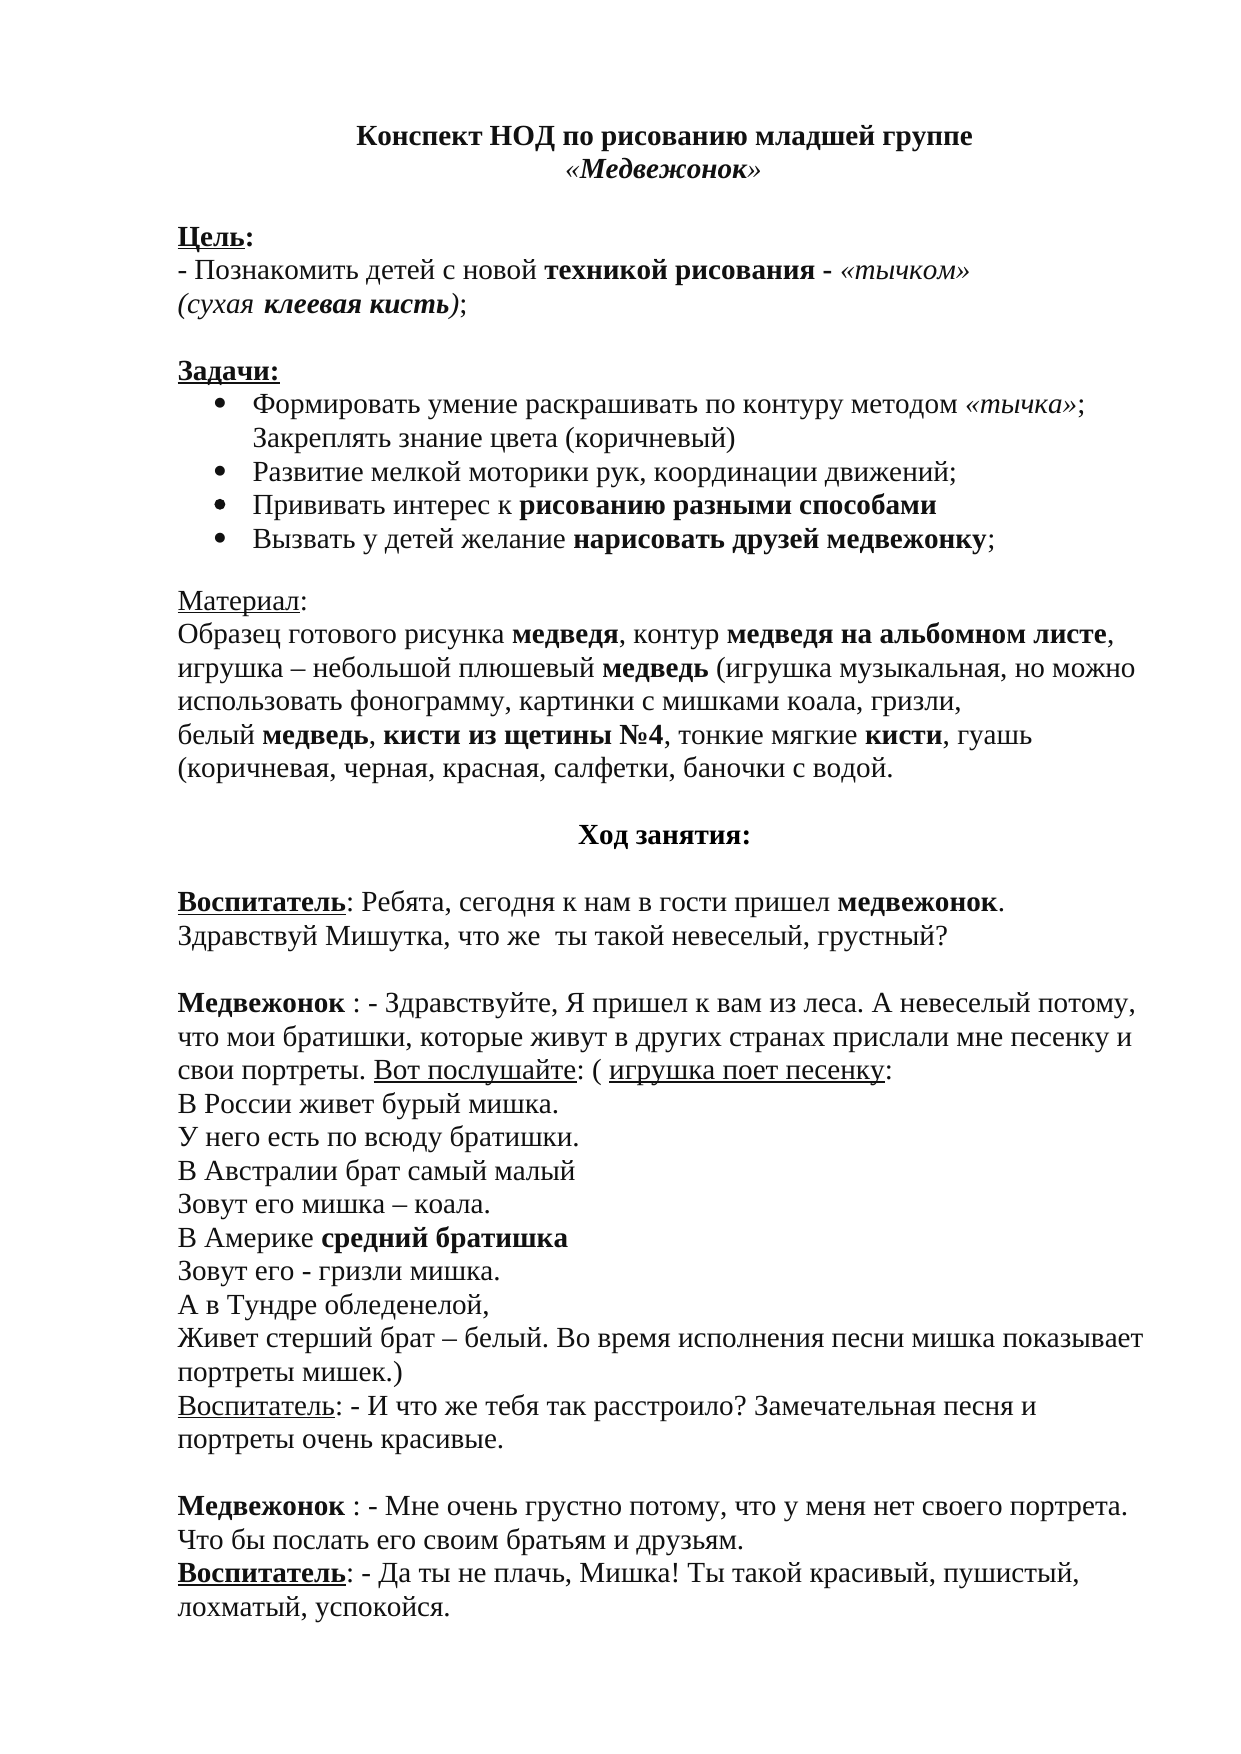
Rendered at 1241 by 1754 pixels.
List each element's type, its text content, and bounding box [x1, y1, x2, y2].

text Воспитатель: - Да ты не плачь, Мишка! Ты такой красивый, пушистый, лохматый, успокойся. [177, 1555, 1152, 1622]
text Воспитатель: Ребята, сегодня к нам в гости пришел медвежонок. [177, 884, 1152, 918]
text В Австралии брат самый малый [177, 1153, 1152, 1186]
text Конспект НОД по рисованию младшей группе [177, 118, 1152, 152]
text Задачи: [177, 353, 1152, 386]
list Развитие мелкой моторики рук, координации движений; [215, 454, 1152, 487]
text Материал: [177, 583, 1152, 616]
text В Америке средний братишка [177, 1220, 1152, 1253]
text - Познакомить детей с новой техникой рисования - «тычком» (сухая клеевая кисть); [177, 252, 1152, 319]
text Цель: [177, 219, 1152, 252]
text Медвежонок : - Здравствуйте, Я пришел к вам из леса. А невеселый потому, что мои братишки, которые живут в других странах прислали мне песенку и свои портреты. Вот послушайте: ( игрушка поет песенку: [177, 985, 1152, 1086]
text Воспитатель: - И что же тебя так расстроило? Замечательная песня и портреты очень красивые. [177, 1388, 1152, 1455]
text Ход занятия: [177, 817, 1152, 851]
text Здравствуй Мишутка, что же ты такой невеселый, грустный? [177, 918, 1152, 952]
text А в Тундре обледенелой, [177, 1287, 1152, 1321]
text Зовут его - гризли мишка. [177, 1253, 1152, 1287]
text В России живет бурый мишка. [177, 1086, 1152, 1119]
list Прививать интерес к рисованию разными способами [215, 487, 1152, 521]
text «Медвежонок» [177, 152, 1152, 185]
text Зовут его мишка – коала. [177, 1186, 1152, 1220]
list Формировать умение раскрашивать по контуру методом «тычка»; Закреплять знание цвета (коричневый) [215, 386, 1152, 454]
text У него есть по всюду братишки. [177, 1119, 1152, 1153]
text Медвежонок : - Мне очень грустно потому, что у меня нет своего портрета. Что бы послать его своим братьям и друзьям. [177, 1488, 1152, 1555]
text Образец готового рисунка медведя, контур медведя на альбомном листе, игрушка – небольшой плюшевый медведь (игрушка музыкальная, но можно использовать фонограмму, картинки с мишками коала, гризли, белый медведь, кисти из щетины №4, тонкие мягкие кисти, гуашь (коричневая, черная, красная, салфетки, баночки с водой. [177, 616, 1152, 784]
text Живет стерший брат – белый. Во время исполнения песни мишка показывает портреты мишек.) [177, 1321, 1152, 1388]
list Вызвать у детей желание нарисовать друзей медвежонку; [215, 521, 1152, 554]
